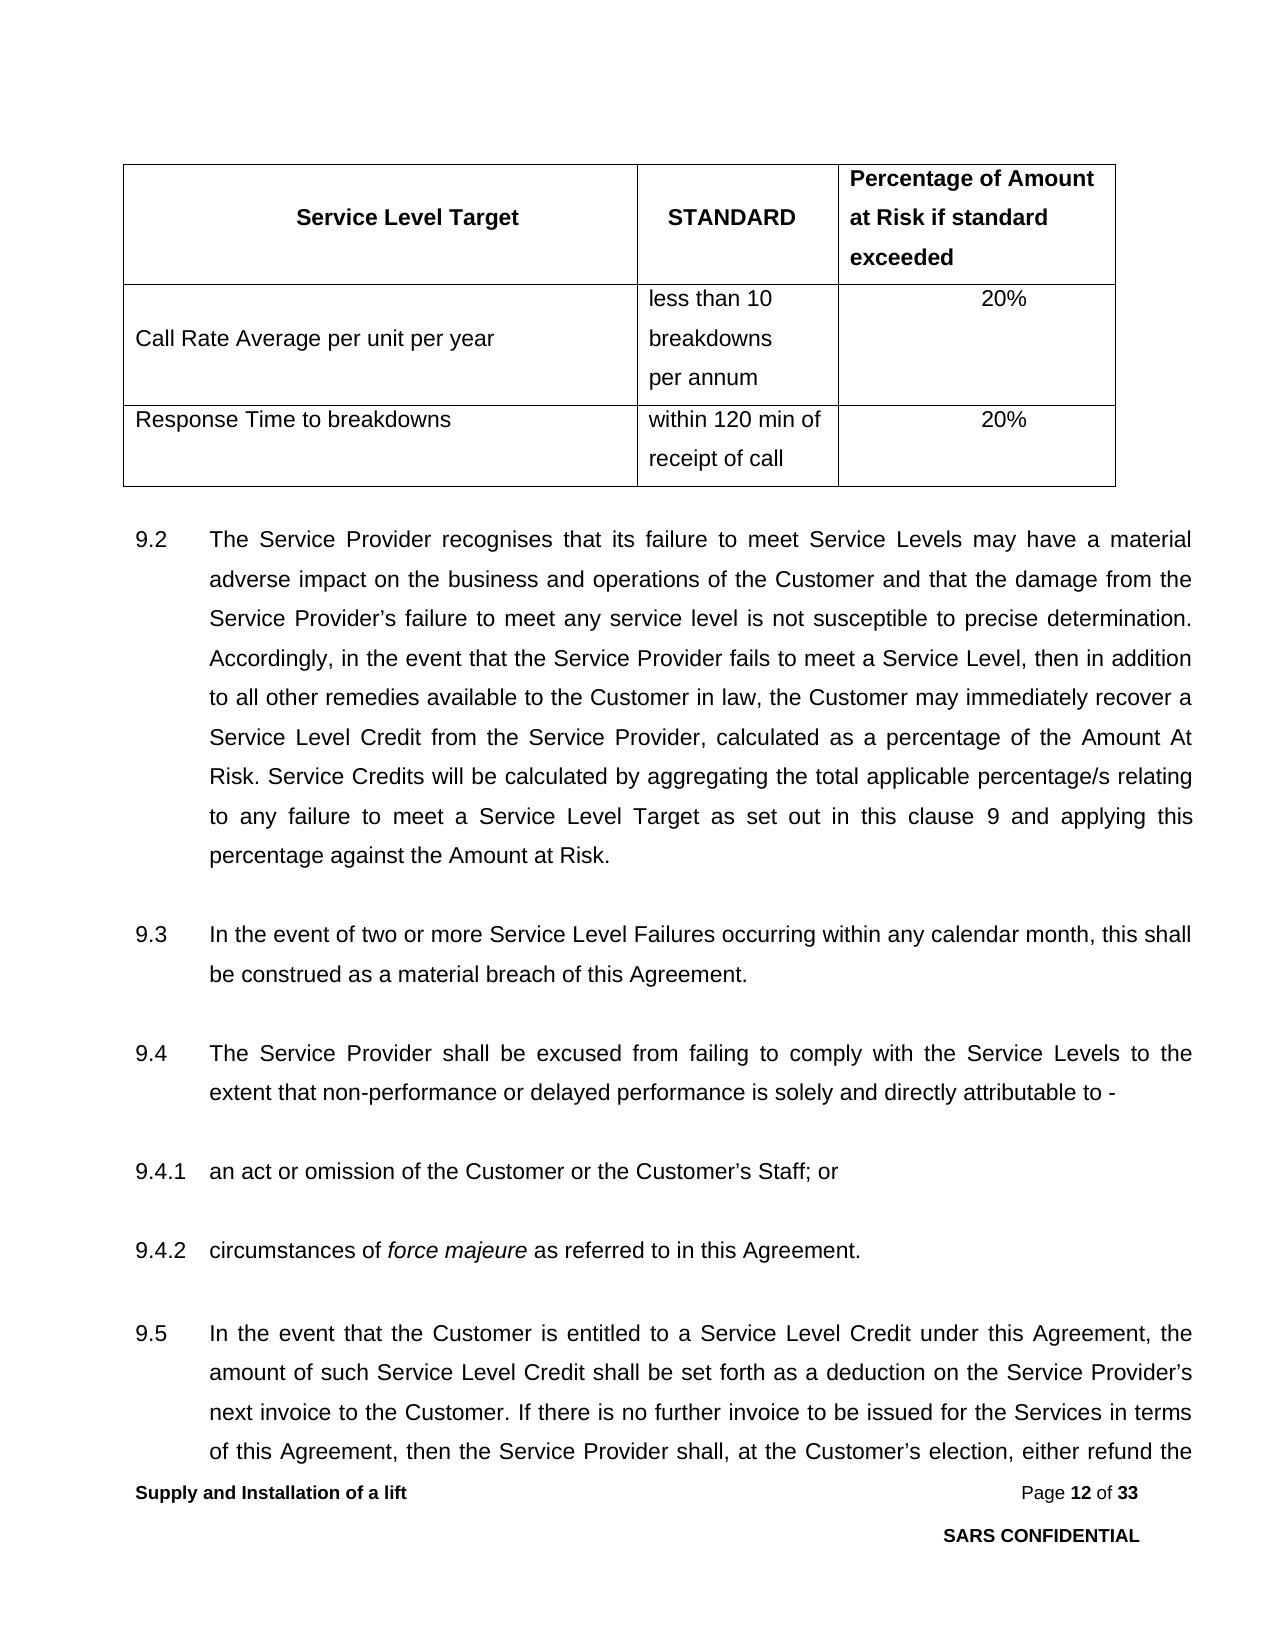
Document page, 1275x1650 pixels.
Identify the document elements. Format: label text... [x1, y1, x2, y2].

table_header Service Level Target [124, 165, 637, 284]
table_cell Response Time to breakdowns [124, 406, 637, 486]
list In the event of two or more Service Level Failures occurring within any calendar month, this shall be construed as a material breach of this Agreement. [135, 921, 1193, 987]
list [135, 1320, 1193, 1464]
table_cell less than 10 breakdowns per annum [638, 285, 838, 405]
table_cell 20% [839, 285, 1115, 405]
list an act or omission of the Customer or the Customer’s Staff; or [135, 1158, 1193, 1184]
table_header Percentage of Amount at Risk if standard exceeded [839, 165, 1115, 284]
table_header STANDARD [638, 165, 838, 284]
list The Service Provider shall be excused from failing to comply with the Service Levels to the extent that non-performance or delayed performance is solely and directly attributable to - [135, 1040, 1193, 1106]
table_cell Call Rate Average per unit per year [124, 285, 637, 405]
table_cell 20% [839, 406, 1115, 486]
list circumstances of force majeure as referred to in this Agreement. [135, 1237, 1193, 1263]
list The Service Provider recognises that its failure to meet Service Levels may have a material adverse impact on the business and operations of the Customer and that the damage from the Service Provider’s failure to meet any service level is not susceptible to precise determination. Accordingly, in the event that the Service Provider fails to meet a Service Level, then in addition to all other remedies available to the Customer in law, the Customer may immediately recover a Service Level Credit from the Service Provider, calculated as a percentage of the Amount At Risk. Service Credits will be calculated by aggregating the total applicable percentage/s relating to any failure to meet a Service Level Target as set out in this clause 9 and applying this percentage against the Amount at Risk. [135, 526, 1193, 869]
table_cell within 120 min of receipt of call [638, 406, 838, 486]
